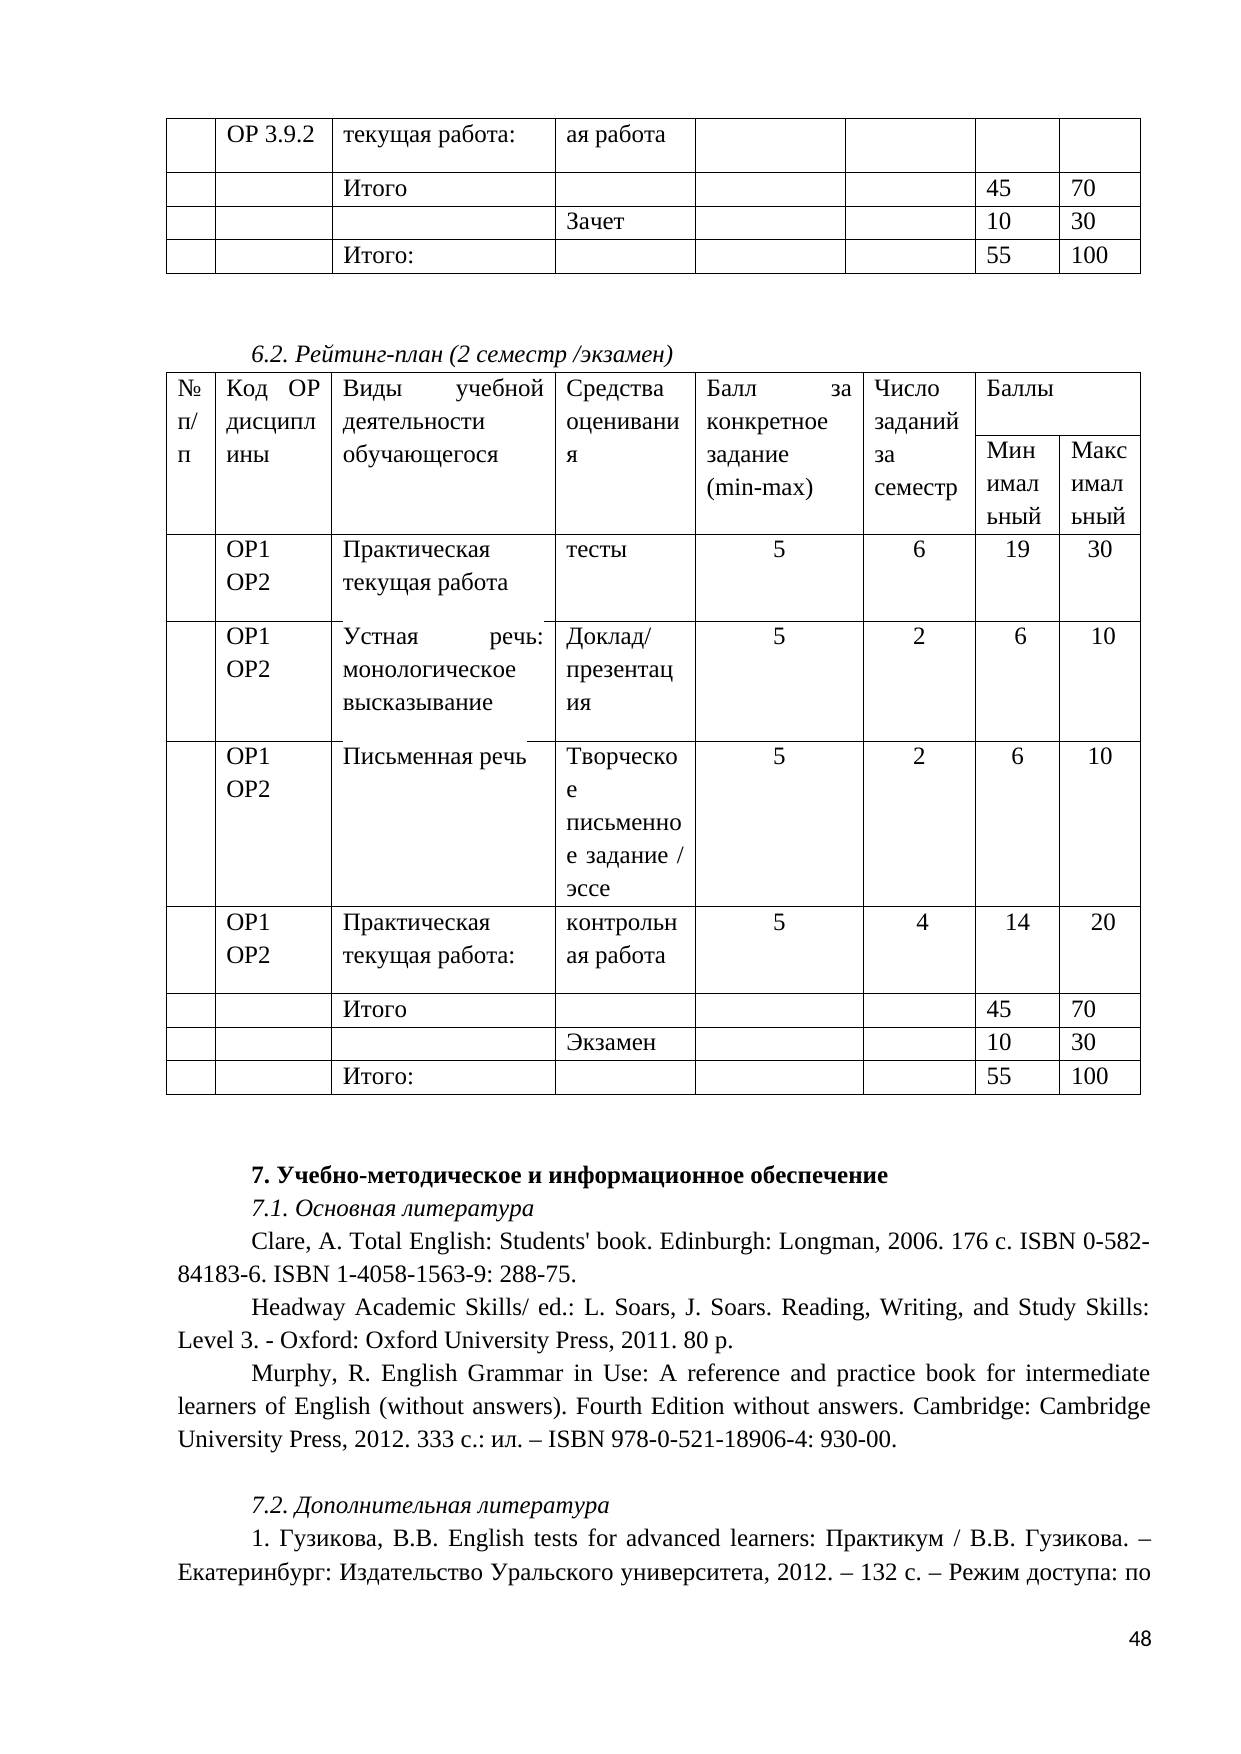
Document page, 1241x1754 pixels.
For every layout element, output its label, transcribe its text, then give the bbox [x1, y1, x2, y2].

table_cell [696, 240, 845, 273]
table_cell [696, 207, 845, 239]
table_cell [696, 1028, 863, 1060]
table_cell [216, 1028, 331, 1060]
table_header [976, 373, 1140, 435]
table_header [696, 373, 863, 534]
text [177, 1523, 1152, 1585]
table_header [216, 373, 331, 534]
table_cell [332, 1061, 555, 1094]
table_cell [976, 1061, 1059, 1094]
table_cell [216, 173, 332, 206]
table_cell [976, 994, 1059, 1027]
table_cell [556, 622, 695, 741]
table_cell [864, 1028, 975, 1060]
text Clare, A. Total English: Students' book. Edinburgh: Longman, 2006. 176 c. ISBN 0-582-84183-6. ISBN 1-4058-1563-9: 288-75. [177, 1226, 1152, 1288]
text 7. Учебно-методическое и информационное обеспечение [177, 1160, 1152, 1189]
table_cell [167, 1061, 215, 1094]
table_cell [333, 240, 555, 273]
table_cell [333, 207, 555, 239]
text Headway Academic Skills/ ed.: L. Soars, J. Soars. Reading, Writing, and Study Skills: Level 3. - Oxford: Oxford University Press, 2011. 80 p. [177, 1292, 1152, 1354]
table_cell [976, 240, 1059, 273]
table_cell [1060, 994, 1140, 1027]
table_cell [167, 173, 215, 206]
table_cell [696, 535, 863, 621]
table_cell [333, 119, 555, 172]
text 6.2. Рейтинг-план (2 семестр /экзамен) [177, 339, 1152, 368]
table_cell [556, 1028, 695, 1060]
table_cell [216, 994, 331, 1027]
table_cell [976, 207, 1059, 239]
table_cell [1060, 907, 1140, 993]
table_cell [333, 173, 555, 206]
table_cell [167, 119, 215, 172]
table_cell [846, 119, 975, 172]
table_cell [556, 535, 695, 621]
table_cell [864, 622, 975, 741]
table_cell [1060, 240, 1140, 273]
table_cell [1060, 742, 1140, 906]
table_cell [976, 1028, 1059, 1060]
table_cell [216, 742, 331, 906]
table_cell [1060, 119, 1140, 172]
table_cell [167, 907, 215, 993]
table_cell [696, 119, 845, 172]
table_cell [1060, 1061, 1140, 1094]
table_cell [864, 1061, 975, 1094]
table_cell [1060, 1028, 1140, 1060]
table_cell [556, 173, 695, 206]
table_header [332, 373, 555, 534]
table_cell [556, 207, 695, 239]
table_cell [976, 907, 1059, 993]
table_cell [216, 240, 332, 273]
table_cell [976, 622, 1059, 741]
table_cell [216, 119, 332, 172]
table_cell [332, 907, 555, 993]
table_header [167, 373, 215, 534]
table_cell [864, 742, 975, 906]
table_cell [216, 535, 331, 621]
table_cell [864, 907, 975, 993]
text 7.1. Основная литература [177, 1193, 1152, 1222]
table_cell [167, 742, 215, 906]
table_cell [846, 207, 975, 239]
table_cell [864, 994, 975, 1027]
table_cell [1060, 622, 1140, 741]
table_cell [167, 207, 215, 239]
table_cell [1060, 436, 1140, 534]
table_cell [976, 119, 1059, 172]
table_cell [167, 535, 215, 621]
text Murphy, R. English Grammar in Use: A reference and practice book for intermediate learners of English (without answers). Fourth Edition without answers. Cambridge: Cambridge University Press, 2012. 333 с.: ил. – ISBN 978-0-521-18906-4: 930-00. [177, 1358, 1152, 1453]
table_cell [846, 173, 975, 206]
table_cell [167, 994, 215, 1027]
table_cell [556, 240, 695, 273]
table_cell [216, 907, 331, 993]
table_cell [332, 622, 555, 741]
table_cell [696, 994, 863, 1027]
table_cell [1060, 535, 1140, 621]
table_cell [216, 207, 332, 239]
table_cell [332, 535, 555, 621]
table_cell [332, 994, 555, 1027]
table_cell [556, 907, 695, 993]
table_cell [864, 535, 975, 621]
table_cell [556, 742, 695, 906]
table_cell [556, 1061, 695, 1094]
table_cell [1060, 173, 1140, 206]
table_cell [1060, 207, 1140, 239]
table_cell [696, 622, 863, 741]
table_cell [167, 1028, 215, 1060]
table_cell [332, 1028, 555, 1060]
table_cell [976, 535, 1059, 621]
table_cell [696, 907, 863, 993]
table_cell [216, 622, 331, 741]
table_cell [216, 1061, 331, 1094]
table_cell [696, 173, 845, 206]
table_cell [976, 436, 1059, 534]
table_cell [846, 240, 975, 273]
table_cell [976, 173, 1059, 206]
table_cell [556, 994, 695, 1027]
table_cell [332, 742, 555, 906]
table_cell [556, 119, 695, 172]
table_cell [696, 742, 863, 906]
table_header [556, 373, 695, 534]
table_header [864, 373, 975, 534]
text 7.2. Дополнительная литература [177, 1491, 1152, 1519]
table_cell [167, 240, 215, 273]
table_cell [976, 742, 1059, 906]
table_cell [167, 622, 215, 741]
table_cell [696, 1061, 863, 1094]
